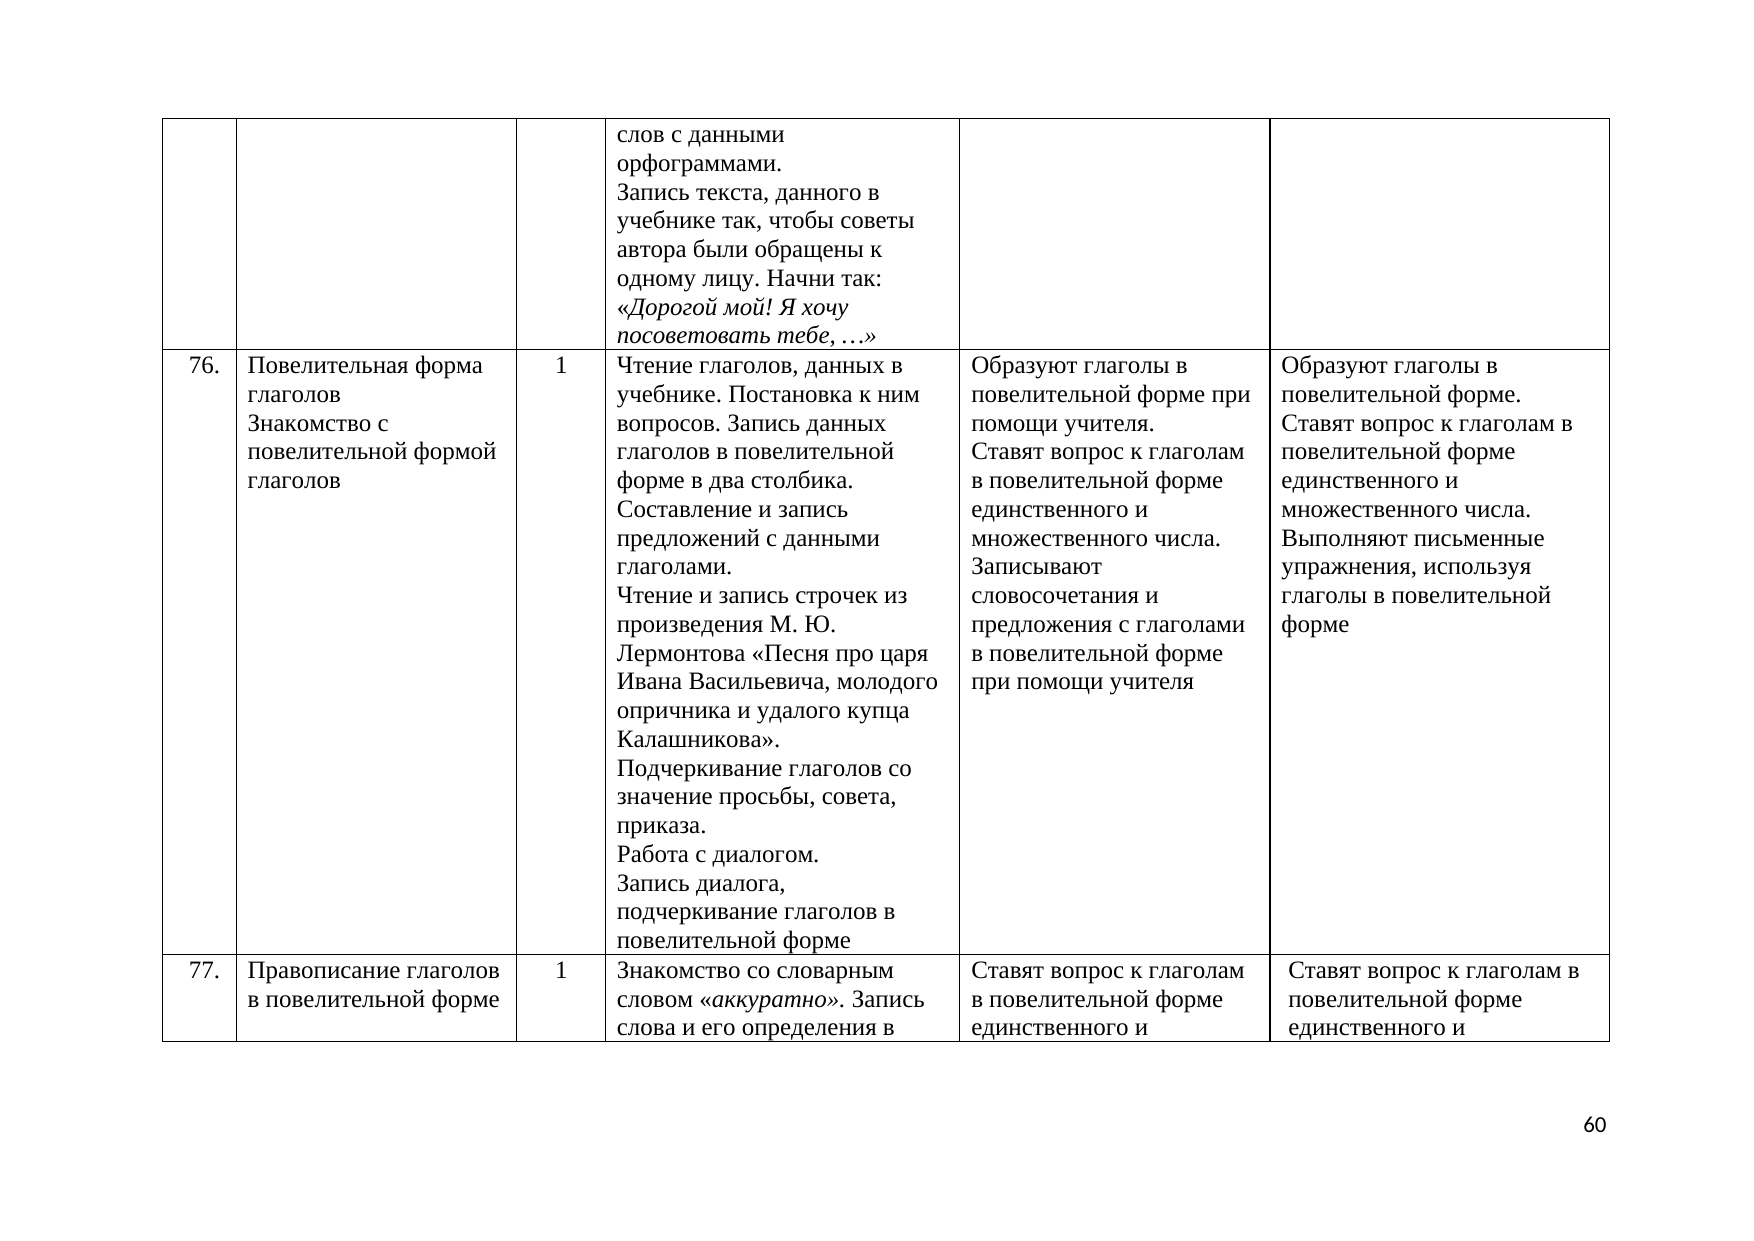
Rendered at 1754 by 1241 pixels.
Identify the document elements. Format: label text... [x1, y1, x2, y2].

table_cell [163, 119, 236, 349]
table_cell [960, 955, 1269, 1041]
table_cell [237, 955, 516, 1041]
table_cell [1271, 955, 1609, 1041]
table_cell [1271, 119, 1609, 349]
table_cell Образуют глаголы в повелительной форме. Ставят вопрос к глаголам в повелительной форме единственного и множественного числа. Выполняют письменные упражнения, используя глаголы в повелительной форме [1271, 350, 1609, 954]
table_cell [163, 955, 236, 1041]
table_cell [960, 119, 1269, 349]
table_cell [606, 955, 959, 1041]
table_cell Повелительная форма глаголов Знакомство с повелительной формой глаголов [237, 350, 516, 954]
table_cell Чтение глаголов, данных в учебнике. Постановка к ним вопросов. Запись данных глаголов в повелительной форме в два столбика. Составление и запись предложений с данными глаголами. Чтение и запись строчек из произведения М. Ю. Лермонтова «Песня про царя Ивана Васильевича, молодого опричника и удалого купца Калашникова». Подчеркивание глаголов со значение просьбы, совета, приказа. Работа с диалогом. Запись диалога, подчеркивание глаголов в повелительной форме [606, 350, 959, 954]
table_cell 1 [517, 955, 605, 1041]
table_cell [163, 350, 236, 954]
table_cell Образуют глаголы в повелительной форме при помощи учителя. Ставят вопрос к глаголам в повелительной форме единственного и множественного числа. Записывают словосочетания и предложения с глаголами в повелительной форме при помощи учителя [960, 350, 1269, 954]
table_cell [237, 119, 516, 349]
table_cell 1 [517, 350, 605, 954]
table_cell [606, 119, 959, 349]
table_cell 1 [517, 119, 605, 349]
